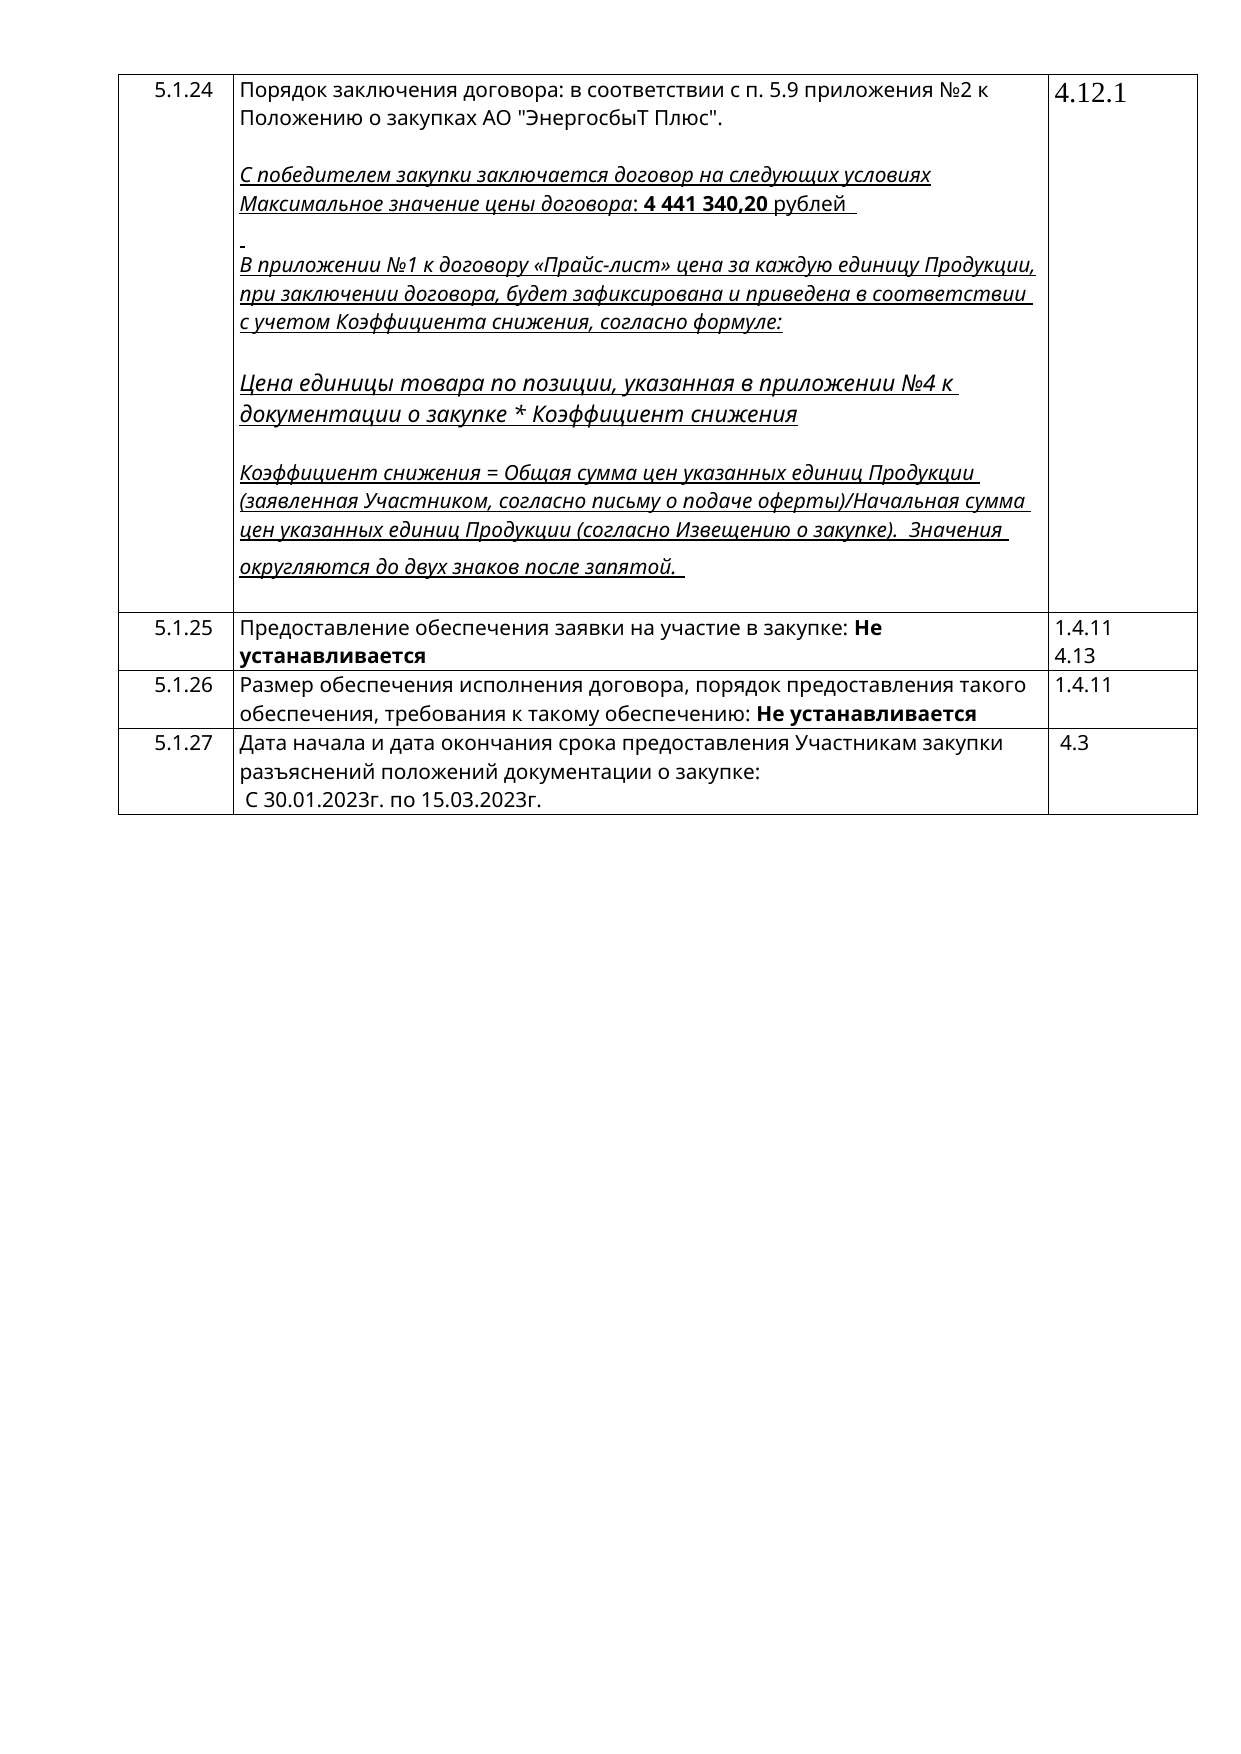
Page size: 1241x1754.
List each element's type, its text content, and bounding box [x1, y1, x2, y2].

table_cell [119, 729, 233, 814]
table_cell [119, 671, 233, 727]
table_cell 4.3 [1049, 729, 1197, 814]
table_cell Порядок заключения договора: в соответствии с п. 5.9 приложения №2 к Положению о закупках АО "ЭнергосбыТ Плюс". С победителем закупки заключается договор на следующих условиях Максимальное значение цены договора: 4 441 340,20 рублей В приложении №1 к договору «Прайс-лист» цена за каждую единицу Продукции, при заключении договора, будет зафиксирована и приведена в соответствии с учетом Коэффициента снижения, согласно формуле: Цена единицы товара по позиции, указанная в приложении №4 к документации о закупке * Коэффициент снижения Коэффициент снижения = Общая сумма цен указанных единиц Продукции (заявленная Участником, согласно письму о подаче оферты)/Начальная сумма цен указанных единиц Продукции (согласно Извещению о закупке). Значения округляются до двух знаков после запятой. [234, 75, 1048, 612]
table_cell 1.4.11 4.13 [1049, 613, 1197, 669]
table_cell 4.12.1 [1049, 75, 1197, 612]
table_cell [119, 613, 233, 669]
table_cell Предоставление обеспечения заявки на участие в закупке: Не устанавливается [234, 613, 1048, 669]
table_cell [119, 75, 233, 612]
table_cell 1.4.11 [1049, 671, 1197, 727]
table_cell Дата начала и дата окончания срока предоставления Участникам закупки разъяснений положений документации о закупке: С 30.01.2023г. по 15.03.2023г. [234, 729, 1048, 814]
table_cell Размер обеспечения исполнения договора, порядок предоставления такого обеспечения, требования к такому обеспечению: Не устанавливается [234, 671, 1048, 727]
